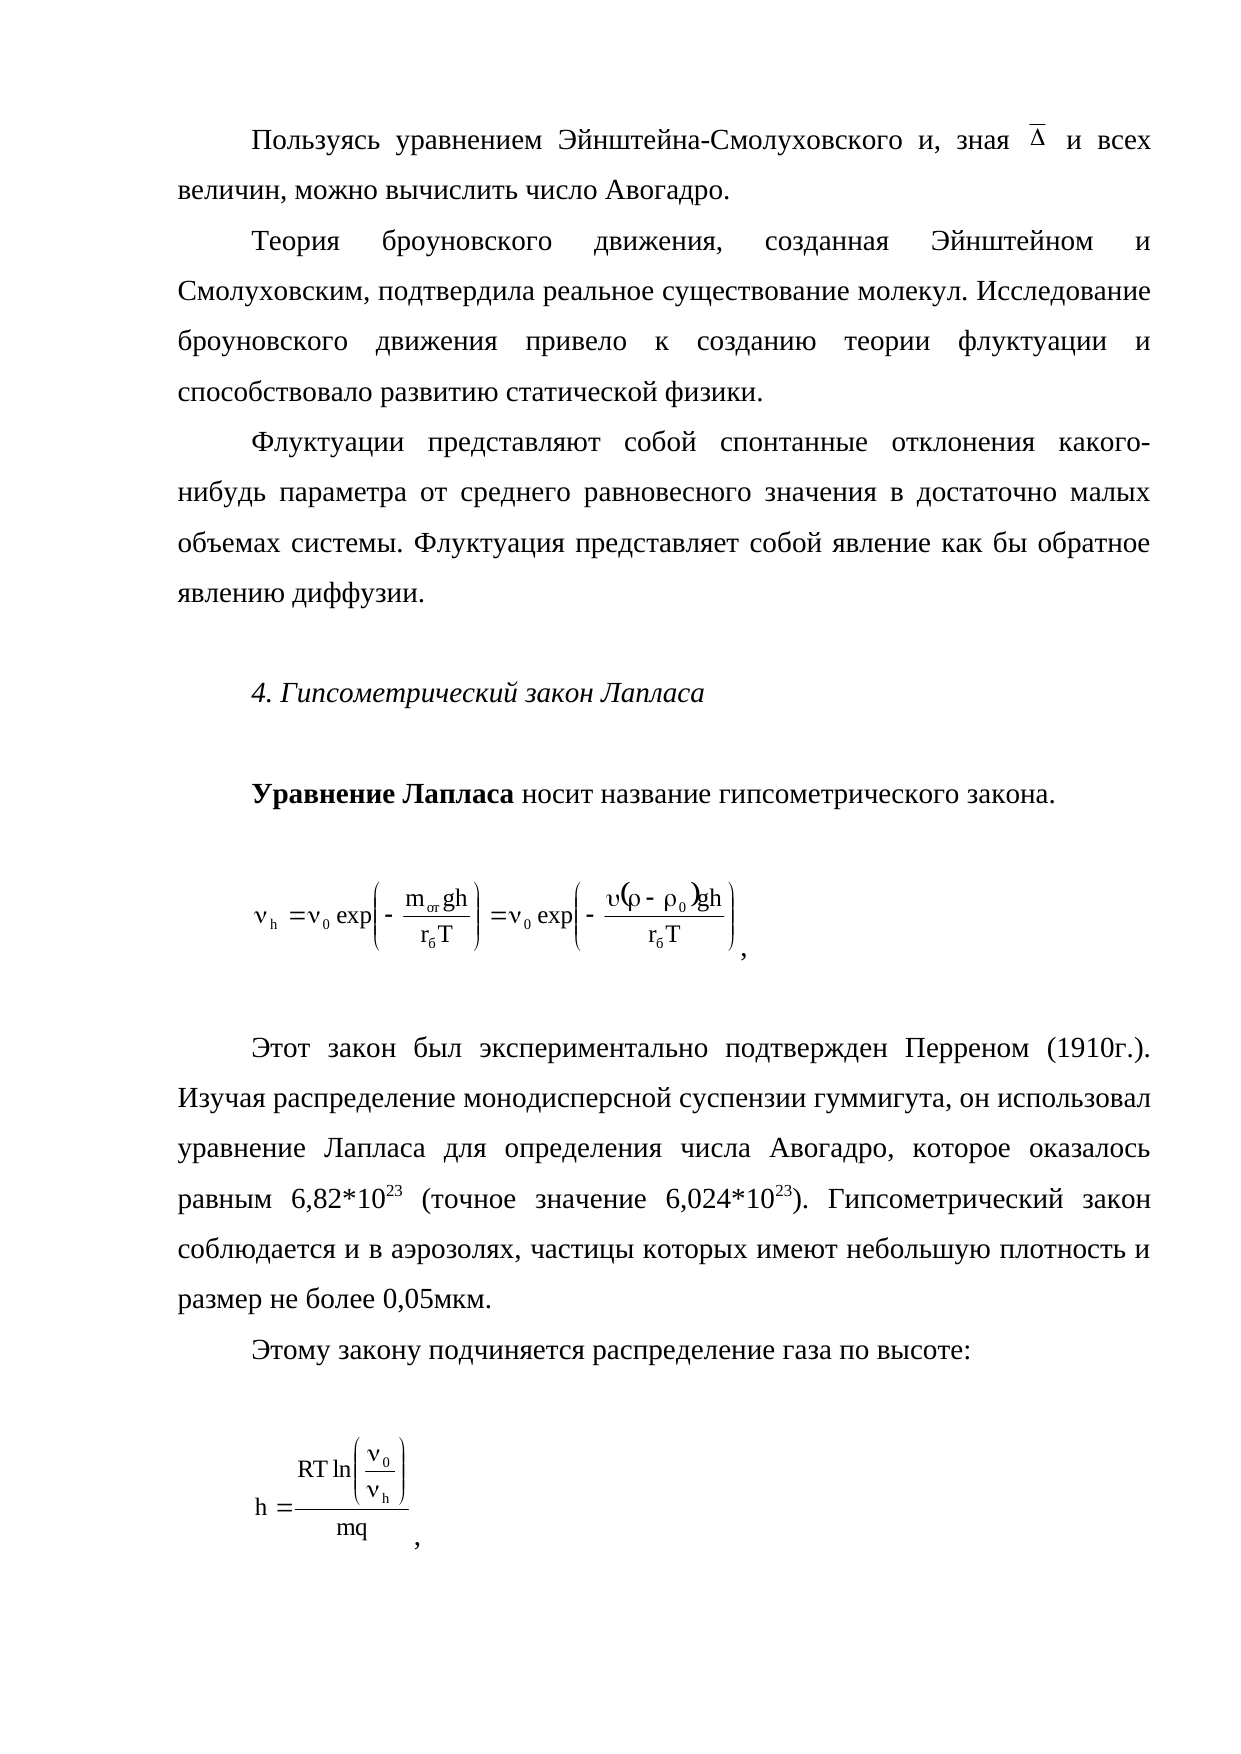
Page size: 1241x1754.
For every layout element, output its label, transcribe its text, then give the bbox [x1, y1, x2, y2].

text , [177, 877, 1152, 963]
text Пользуясь уравнением Эйнштейна-Смолуховского и, зная и всех величин, можно вычислить число Авогадро. [177, 118, 1152, 206]
text Теория броуновского движения, созданная Эйнштейном и Смолуховским, подтвердила реальное существование молекул. Исследование броуновского движения привело к созданию теории флуктуации и способствовало развитию статической физики. [177, 223, 1152, 407]
text Этому закону подчиняется распределение газа по высоте: [177, 1332, 1152, 1365]
text Уравнение Лапласа носит название гипсометрического закона. [177, 776, 1152, 810]
text 4. Гипсометрический закон Лапласа [177, 676, 1152, 709]
text , [177, 1432, 1152, 1551]
text Флуктуации представляют собой спонтанные отклонения какого-нибудь параметра от среднего равновесного значения в достаточно малых объемах системы. Флуктуация представляет собой явление как бы обратное явлению диффузии. [177, 424, 1152, 608]
text Этот закон был экспериментально подтвержден Перреном (1910г.). Изучая распределение монодисперсной суспензии гуммигута, он использовал уравнение Лапласа для определения числа Авогадро, которое оказалось равным 6,82*1023 (точное значение 6,024*1023). Гипсометрический закон соблюдается и в аэрозолях, частицы которых имеют небольшую плотность и размер не более 0,05мкм. [177, 1030, 1152, 1315]
